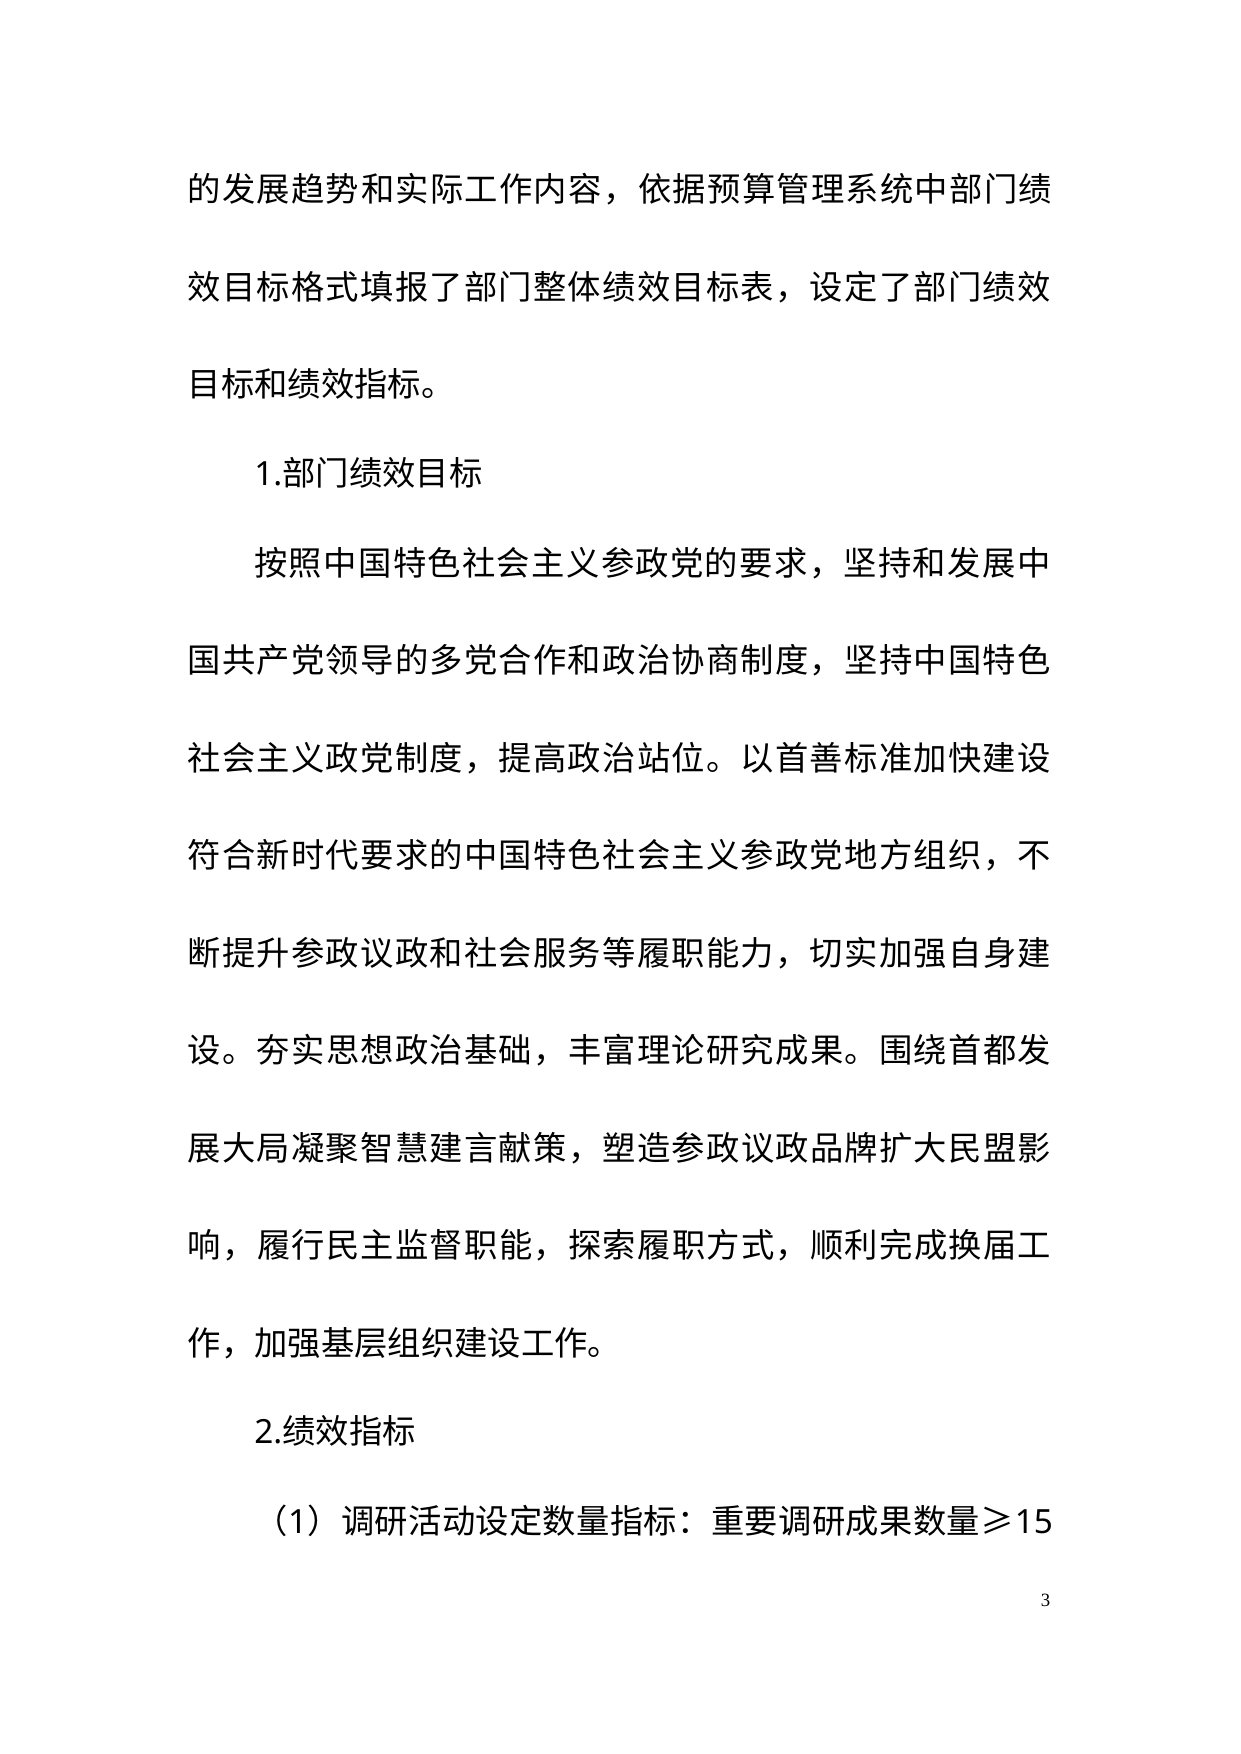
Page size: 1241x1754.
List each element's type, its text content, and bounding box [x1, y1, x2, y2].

text 按照中国特色社会主义参政党的要求，坚持和发展中国共产党领导的多党合作和政治协商制度，坚持中国特色社会主义政党制度，提高政治站位。以首善标准加快建设符合新时代要求的中国特色社会主义参政党地方组织，不断提升参政议政和社会服务等履职能力，切实加强自身建设。夯实思想政治基础，丰富理论研究成果。围绕首都发展大局凝聚智慧建言献策，塑造参政议政品牌扩大民盟影响，履行民主监督职能，探索履职方式，顺利完成换届工作，加强基层组织建设工作。 [187, 528, 1053, 1373]
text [187, 1486, 1053, 1551]
text 1.部门绩效目标 [187, 439, 1053, 504]
text 2.绩效指标 [187, 1397, 1053, 1462]
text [187, 155, 1053, 415]
